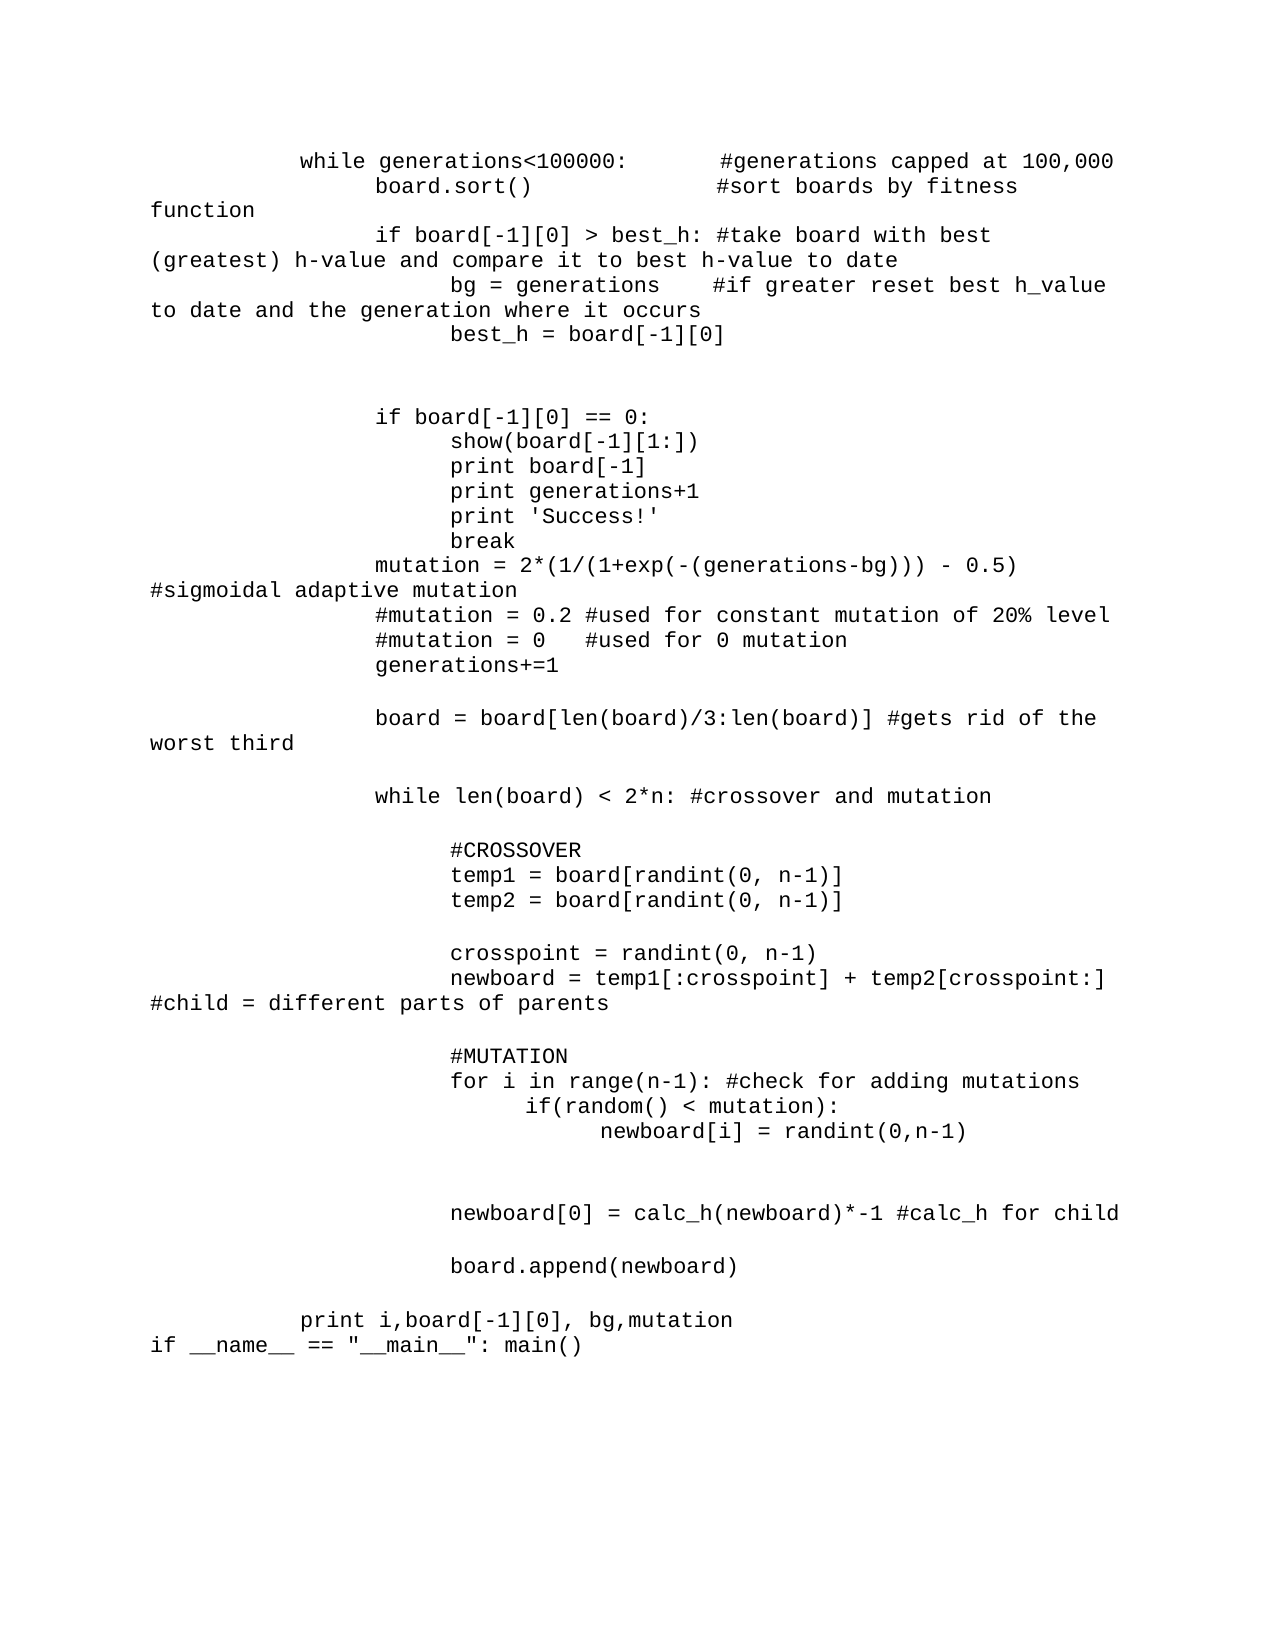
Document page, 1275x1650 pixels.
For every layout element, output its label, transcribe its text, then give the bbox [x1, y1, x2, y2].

text if board[-1][0] > best_h: #take board with best (greatest) h-value and compare it to best h-value to date [150, 224, 1125, 274]
text print 'Success!' [150, 505, 1125, 530]
text temp1 = board[randint(0, n-1)] [150, 864, 1125, 889]
text #mutation = 0 #used for 0 mutation [150, 629, 1125, 654]
text crosspoint = randint(0, n-1) [150, 942, 1125, 967]
text #MUTATION [150, 1045, 1125, 1070]
text #mutation = 0.2 #used for constant mutation of 20% level [150, 604, 1125, 629]
text if __name__ == "__main__": main() [150, 1334, 1125, 1359]
text temp2 = board[randint(0, n-1)] [150, 889, 1125, 913]
text best_h = board[-1][0] [150, 323, 1125, 348]
text break [150, 530, 1125, 554]
text newboard = temp1[:crosspoint] + temp2[crosspoint:] #child = different parts of parents [150, 967, 1125, 1017]
text #CROSSOVER [150, 839, 1125, 864]
text if(random() < mutation): [150, 1095, 1125, 1120]
text print i,board[-1][0], bg,mutation [150, 1309, 1125, 1334]
text board = board[len(board)/3:len(board)] #gets rid of the worst third [150, 707, 1125, 757]
text show(board[-1][1:]) [150, 431, 1125, 455]
text print generations+1 [150, 480, 1125, 505]
text mutation = 2*(1/(1+exp(-(generations-bg))) - 0.5) #sigmoidal adaptive mutation [150, 554, 1125, 604]
text generations+=1 [150, 654, 1125, 678]
text if board[-1][0] == 0: [150, 406, 1125, 431]
text newboard[i] = randint(0,n-1) [150, 1120, 1125, 1144]
text bg = generations #if greater reset best h_value to date and the generation where it occurs [150, 274, 1125, 323]
text while generations<100000: #generations capped at 100,000 [150, 150, 1125, 175]
text while len(board) < 2*n: #crossover and mutation [150, 786, 1125, 810]
text board.append(newboard) [150, 1256, 1125, 1280]
text print board[-1] [150, 455, 1125, 480]
text board.sort() #sort boards by fitness function [150, 175, 1125, 224]
text newboard[0] = calc_h(newboard)*-1 #calc_h for child [150, 1202, 1125, 1227]
text for i in range(n-1): #check for adding mutations [150, 1070, 1125, 1095]
